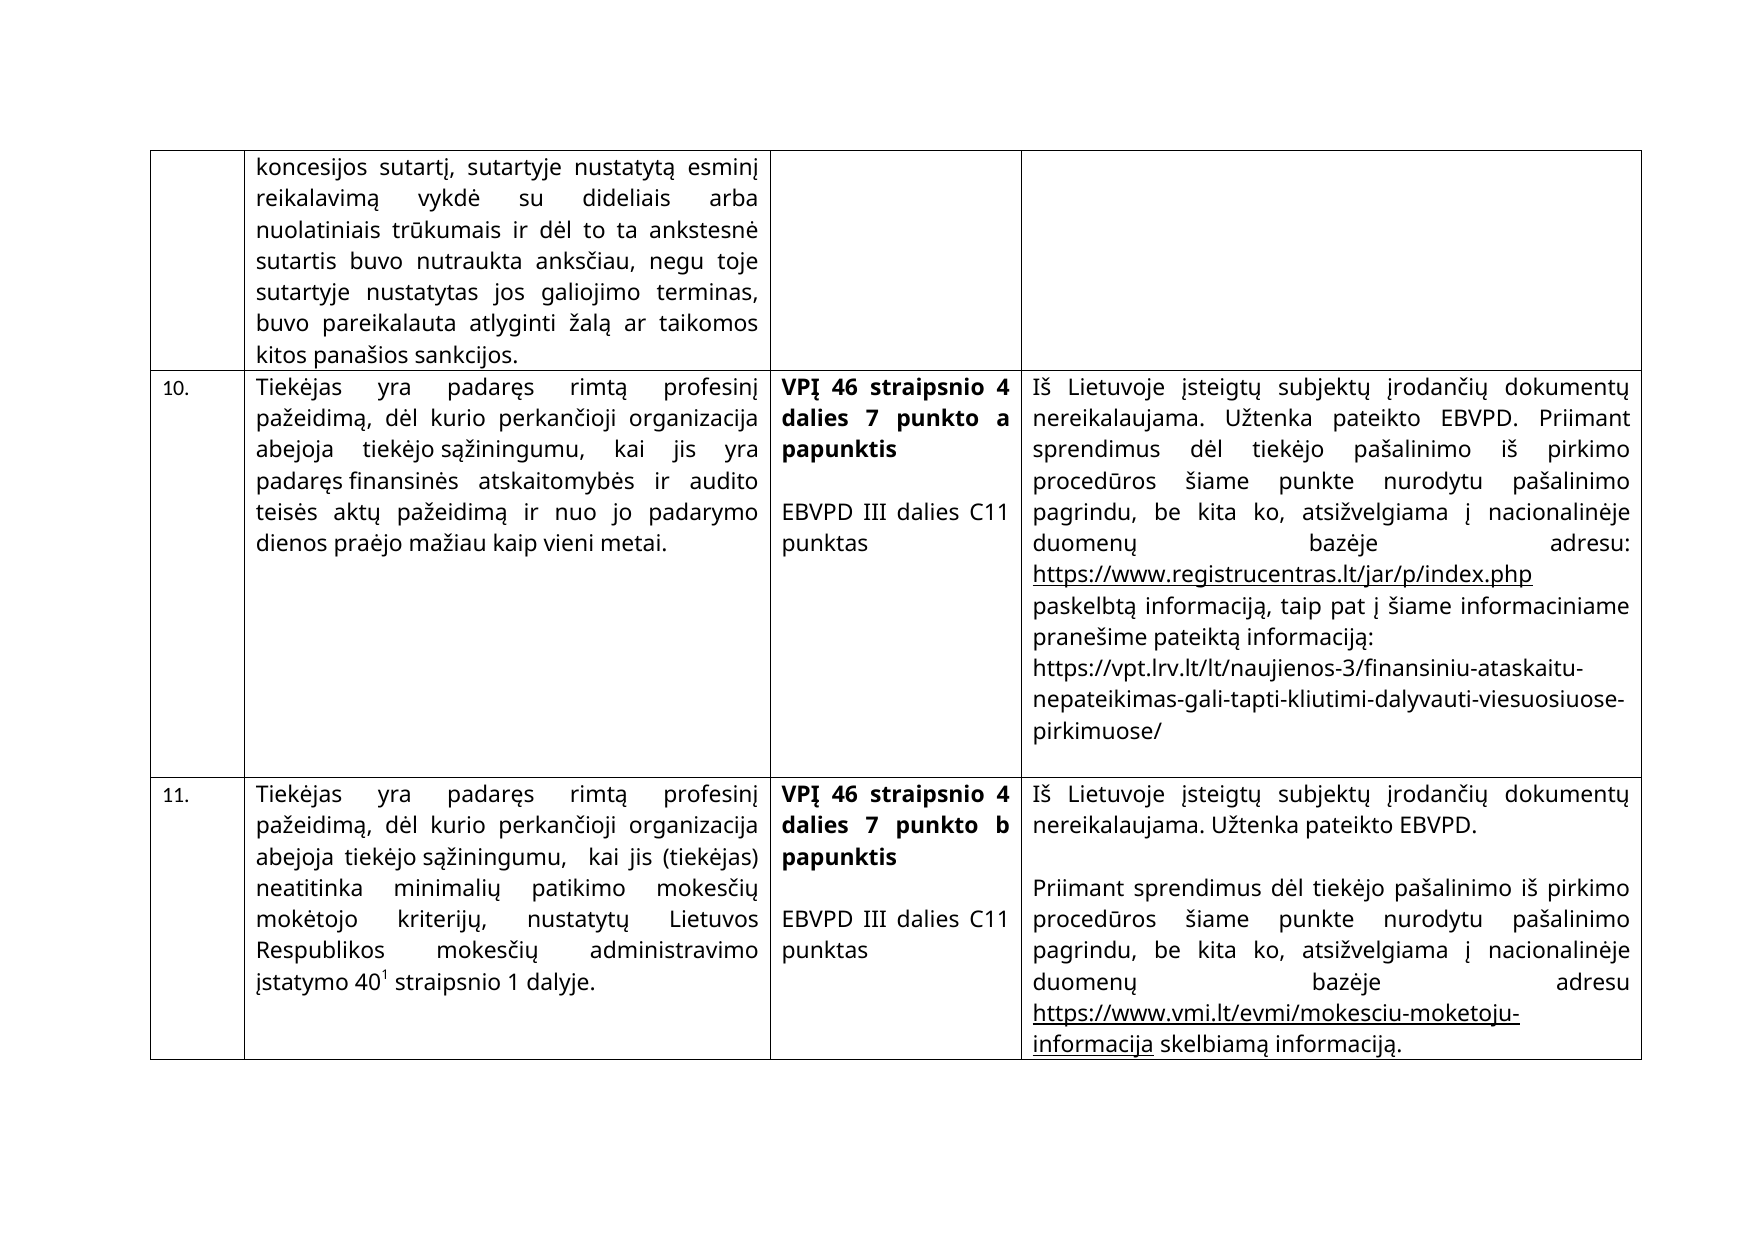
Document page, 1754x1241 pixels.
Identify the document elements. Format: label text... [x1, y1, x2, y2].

table_cell Tiekėjas yra padaręs rimtą profesinį pažeidimą, dėl kurio perkančioji organizacija abejoja tiekėjo sąžiningumu, kai jis yra padaręs finansinės atskaitomybės ir audito teisės aktų pažeidimą ir nuo jo padarymo dienos praėjo mažiau kaip vieni metai. [245, 371, 770, 777]
table_cell VPĮ 46 straipsnio 4 dalies 7 punkto a papunktis EBVPD III dalies C11 punktas [771, 371, 1021, 777]
table_cell Tiekėjas yra padaręs rimtą profesinį pažeidimą, dėl kurio perkančioji organizacija abejoja tiekėjo sąžiningumu, kai jis (tiekėjas) neatitinka minimalių patikimo mokesčių mokėtojo kriterijų, nustatytų Lietuvos Respublikos mokesčių administravimo įstatymo 401 straipsnio 1 dalyje. [245, 778, 770, 1059]
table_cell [245, 151, 770, 370]
table_cell [151, 371, 244, 777]
table_cell Iš Lietuvoje įsteigtų subjektų įrodančių dokumentų nereikalaujama. Užtenka pateikto EBVPD. Priimant sprendimus dėl tiekėjo pašalinimo iš pirkimo procedūros šiame punkte nurodytu pašalinimo pagrindu, be kita ko, atsižvelgiama į nacionalinėje duomenų bazėje adresu https://www.vmi.lt/evmi/mokesciu-moketoju-informacija skelbiamą informaciją. [1022, 778, 1641, 1059]
table_cell VPĮ 46 straipsnio 4 dalies 7 punkto b papunktis EBVPD III dalies C11 punktas [771, 778, 1021, 1059]
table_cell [771, 151, 1021, 370]
table_cell Iš Lietuvoje įsteigtų subjektų įrodančių dokumentų nereikalaujama. Užtenka pateikto EBVPD. Priimant sprendimus dėl tiekėjo pašalinimo iš pirkimo procedūros šiame punkte nurodytu pašalinimo pagrindu, be kita ko, atsižvelgiama į nacionalinėje duomenų bazėje adresu: https://www.registrucentras.lt/jar/p/index.php paskelbtą informaciją, taip pat į šiame informaciniame pranešime pateiktą informaciją: https://vpt.lrv.lt/lt/naujienos-3/finansiniu-ataskaitu-nepateikimas-gali-tapti-kliutimi-dalyvauti-viesuosiuose-pirkimuose/ [1022, 371, 1641, 777]
table_cell [151, 778, 244, 1059]
table_cell [151, 151, 244, 370]
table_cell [1022, 151, 1641, 370]
